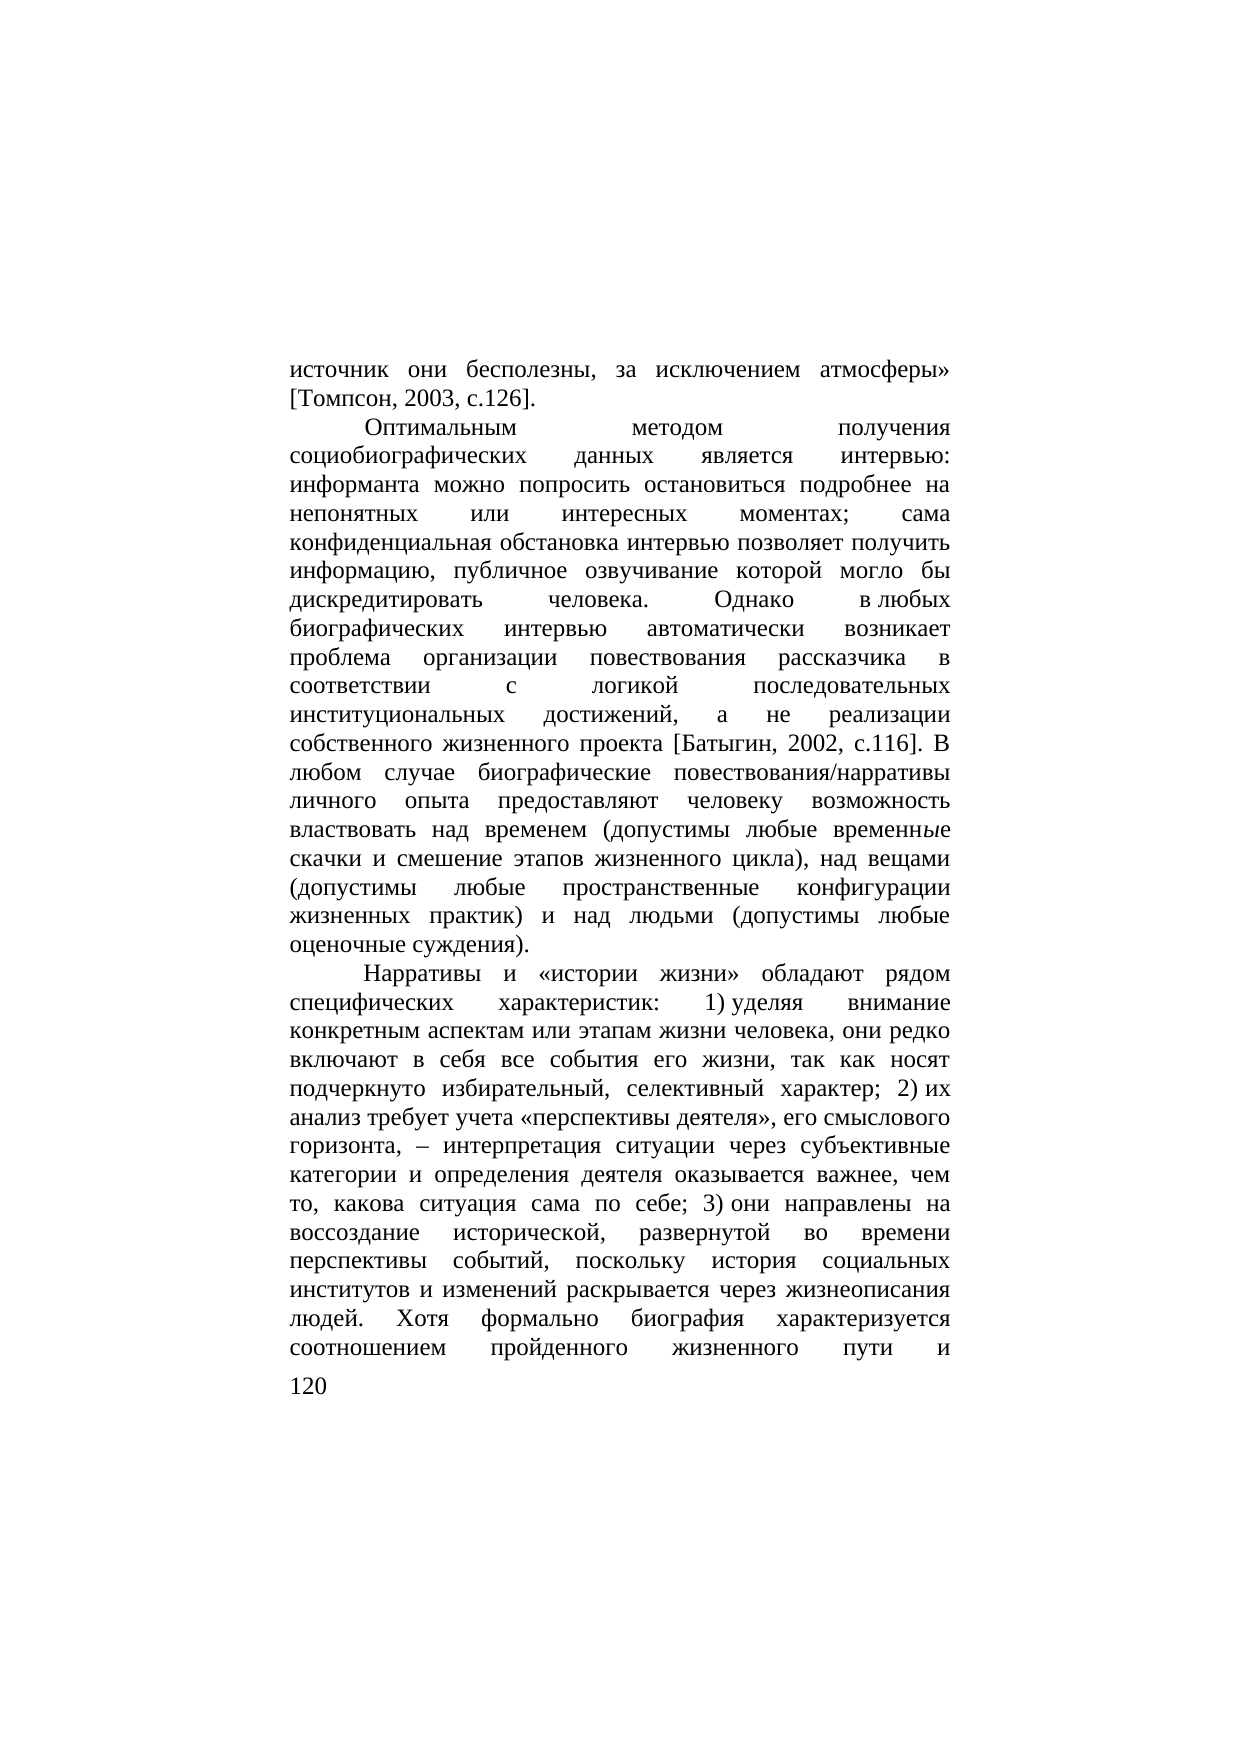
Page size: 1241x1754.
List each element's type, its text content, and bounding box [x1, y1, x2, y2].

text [289, 354, 951, 412]
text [289, 958, 951, 1361]
text Оптимальным методом получения социобиографических данных является интервью: информанта можно попросить остановиться подробнее на непонятных или интересных моментах; сама конфиденциальная обстановка интервью позволяет получить информацию, публичное озвучивание которой могло бы дискредитировать человека. Однако в любых биографических интервью автоматически возникает проблема организации повествования рассказчика в соответствии с логикой последовательных институциональных достижений, а не реализации собственного жизненного проекта [Батыгин, 2002, с.116]. В любом случае биографические повествования/нарративы личного опыта предоставляют человеку возможность властвовать над временем (допустимы любые временные скачки и смешение этапов жизненного цикла), над вещами (допустимы любые пространственные конфигурации жизненных практик) и над людьми (допустимы любые оценочные суждения). [289, 412, 951, 958]
